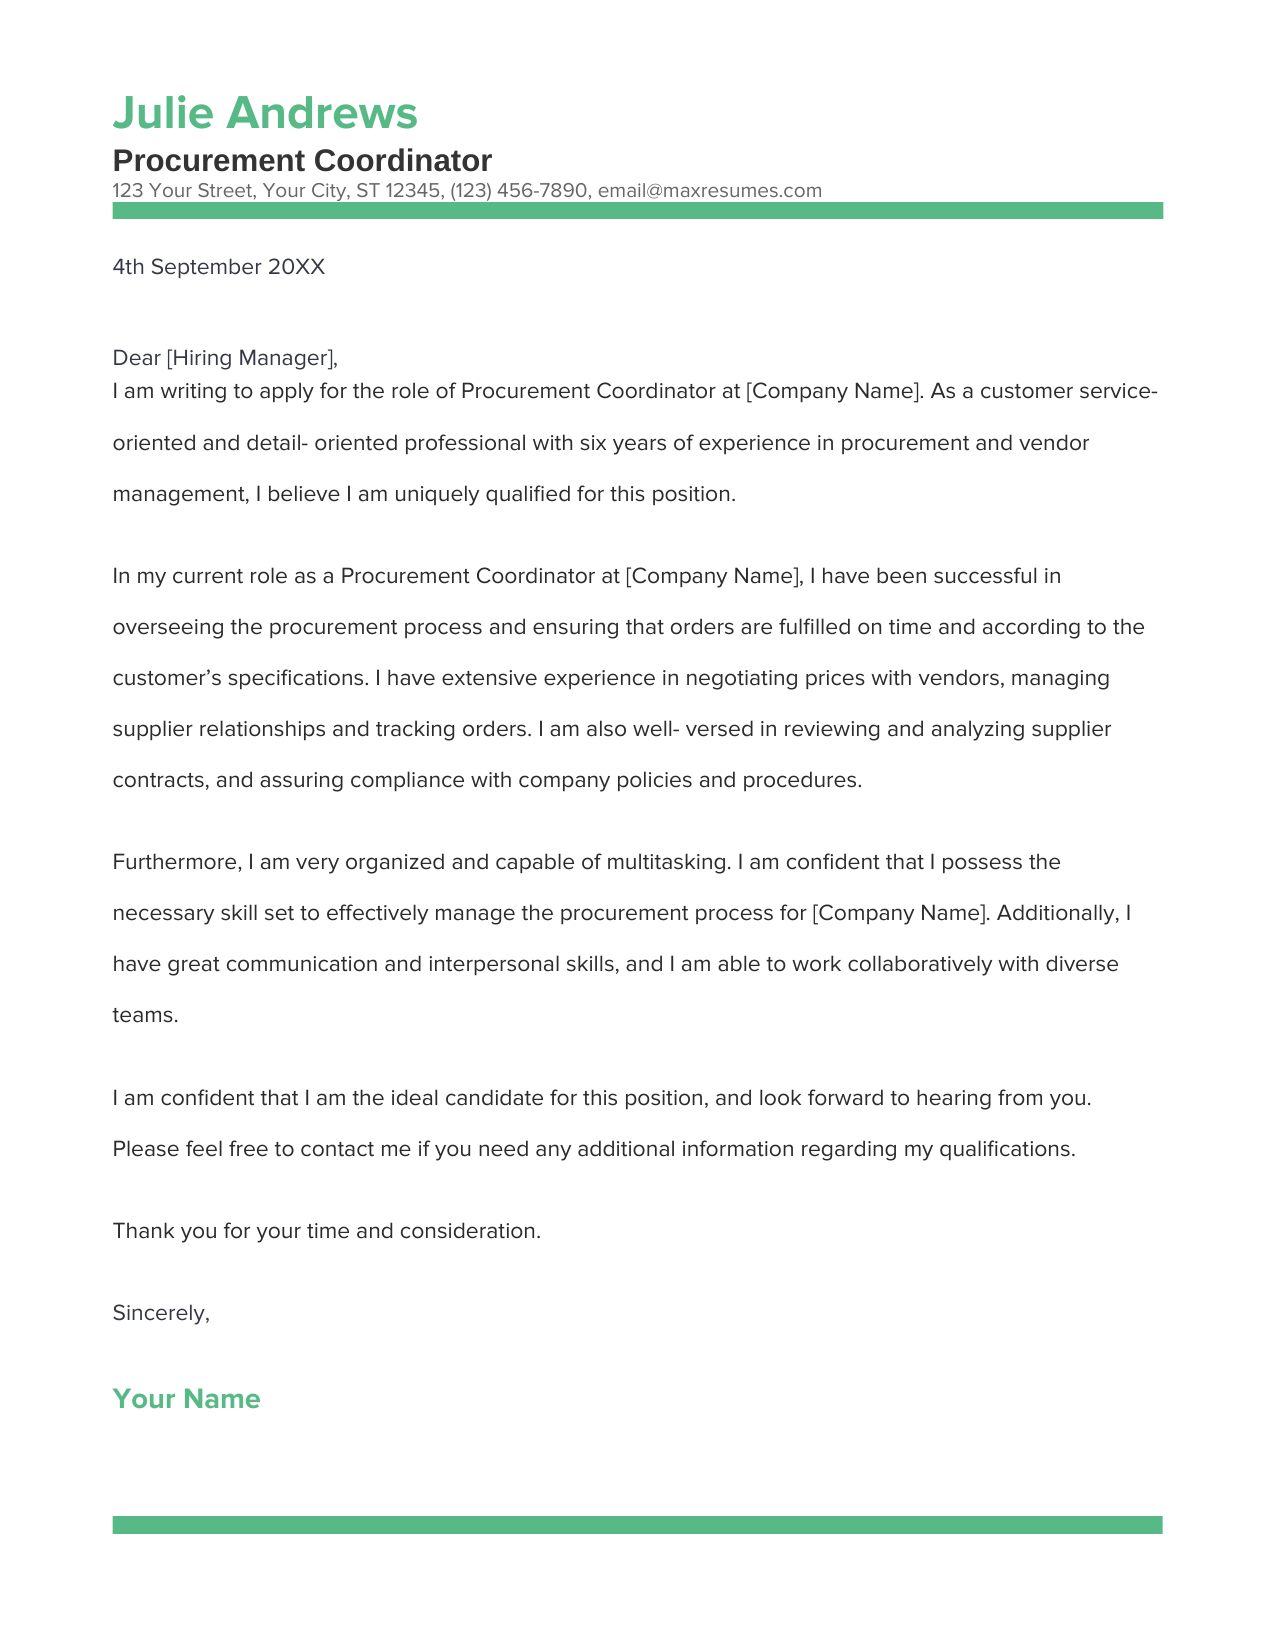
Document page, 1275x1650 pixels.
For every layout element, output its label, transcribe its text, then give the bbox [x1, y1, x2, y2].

text I am confident that I am the ideal candidate for this position, and look forward to hearing from you. Please feel free to contact me if you need any additional information regarding my qualifications. [112, 1084, 1162, 1163]
text Julie Andrews Procurement Coordinator [112, 33, 1162, 178]
picture [112, 202, 1164, 219]
text I am writing to apply for the role of Procurement Coordinator at [Company Name]. As a customer service- oriented and detail- oriented professional with six years of experience in procurement and vendor management, I believe I am uniquely qualified for this position. [112, 378, 1162, 508]
text Dear [Hiring Manager], [112, 344, 1162, 372]
picture [112, 1516, 1163, 1534]
text Your Name [112, 1382, 1162, 1451]
text Furthermore, I am very organized and capable of multitasking. I am confident that I possess the necessary skill set to effectively manage the procurement process for [Company Name]. Additionally, I have great communication and interpersonal skills, and I am able to work collaboratively with diverse teams. [112, 849, 1162, 1030]
text Thank you for your time and consideration. [112, 1217, 1162, 1245]
text In my current role as a Procurement Coordinator at [Company Name], I have been successful in overseeing the procurement process and ensuring that orders are fulfilled on time and according to the customer’s specifications. I have extensive experience in negotiating prices with vendors, managing supplier relationships and tracking orders. I am also well- versed in reviewing and analyzing supplier contracts, and assuring compliance with company policies and procedures. [112, 562, 1162, 794]
text 4th September 20XX [112, 254, 1162, 282]
text 123 Your Street, Your City, ST 12345, (123) 456-7890, email@maxresumes.com [112, 178, 1162, 202]
text Sincerely, [112, 1300, 1162, 1328]
